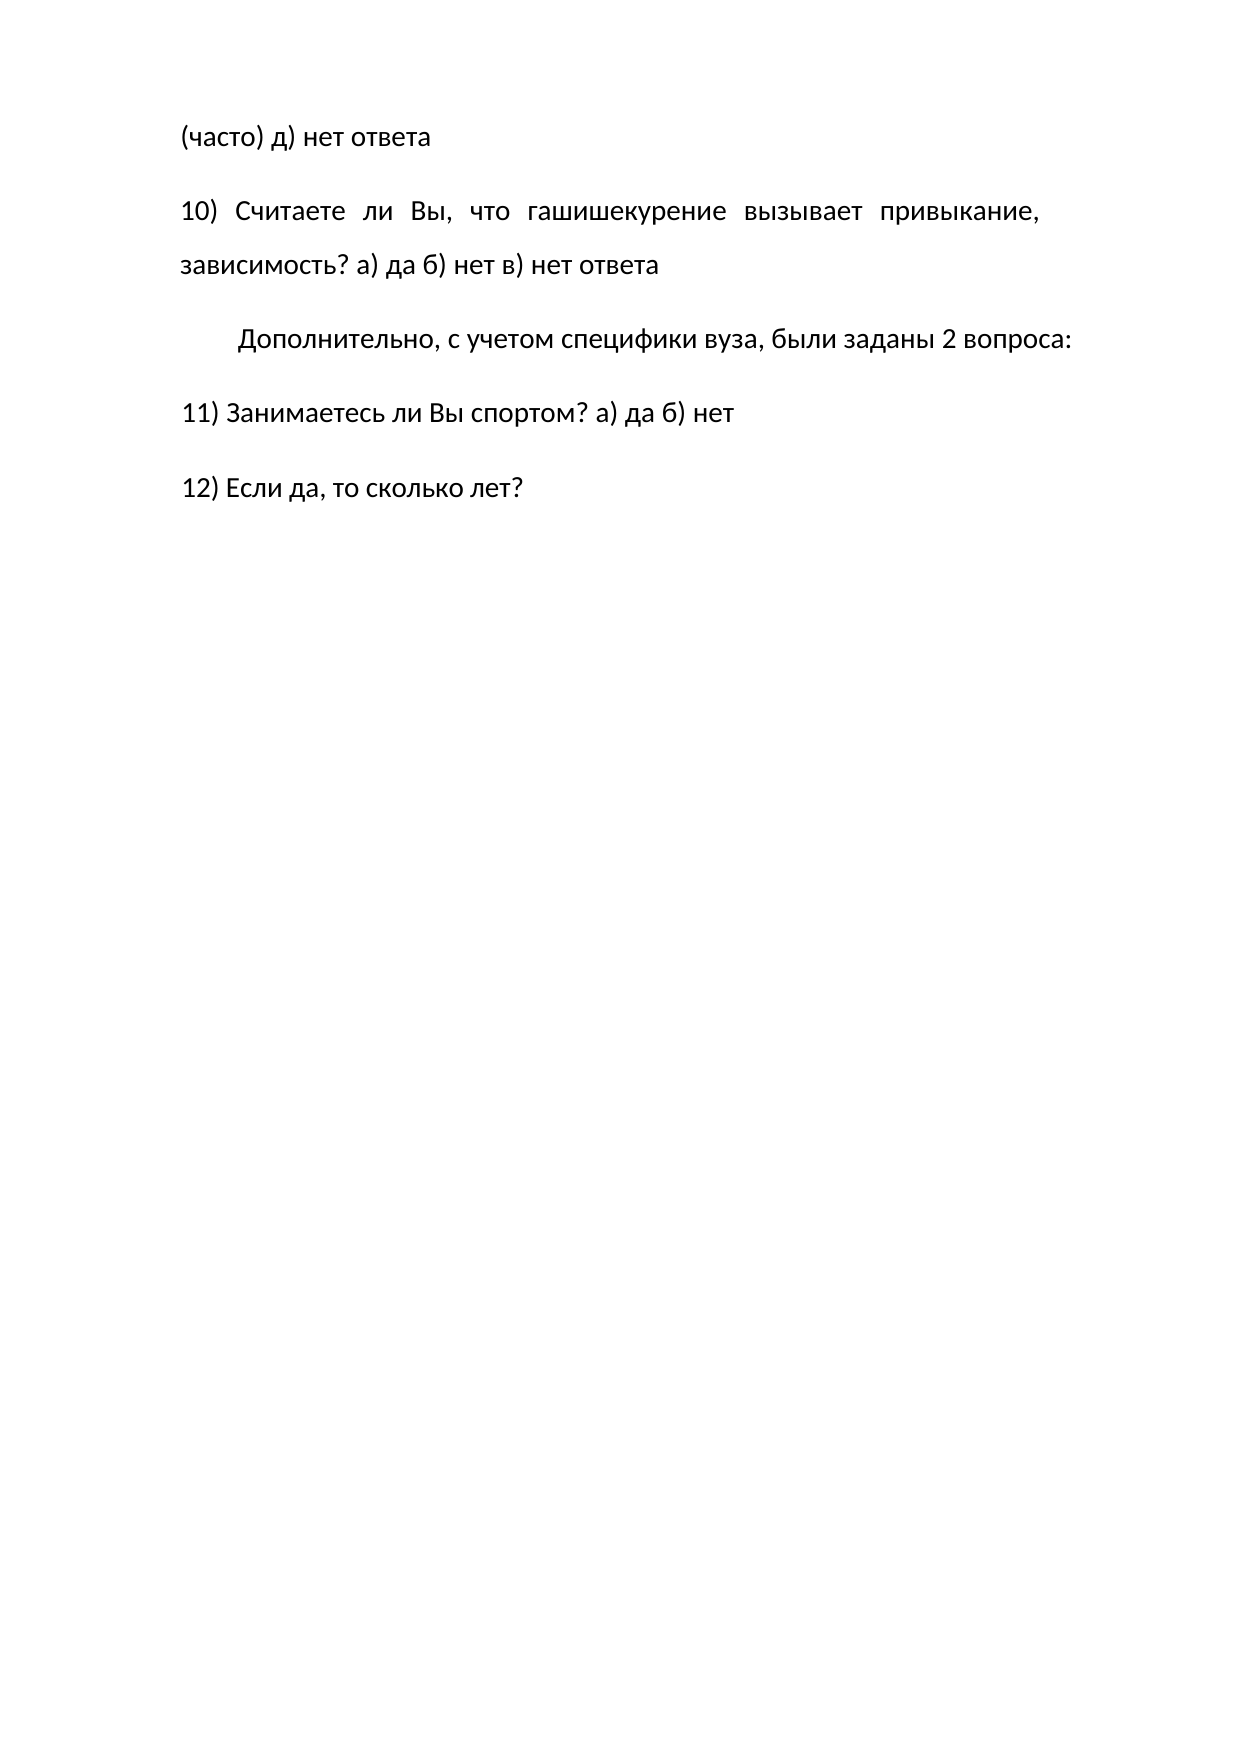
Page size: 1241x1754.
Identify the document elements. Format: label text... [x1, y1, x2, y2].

text 11) Занимаетесь ли Вы спортом? а) да б) нет [181, 394, 1152, 430]
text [180, 118, 1043, 154]
text 10) Считаете ли Вы, что гашишекурение вызывает привыкание, зависимость? а) да б) нет в) нет ответа [180, 192, 1041, 281]
text Дополнительно, с учетом специфики вуза, были заданы 2 вопроса: [238, 320, 1152, 356]
text 12) Если да, то сколько лет? [181, 469, 1152, 504]
